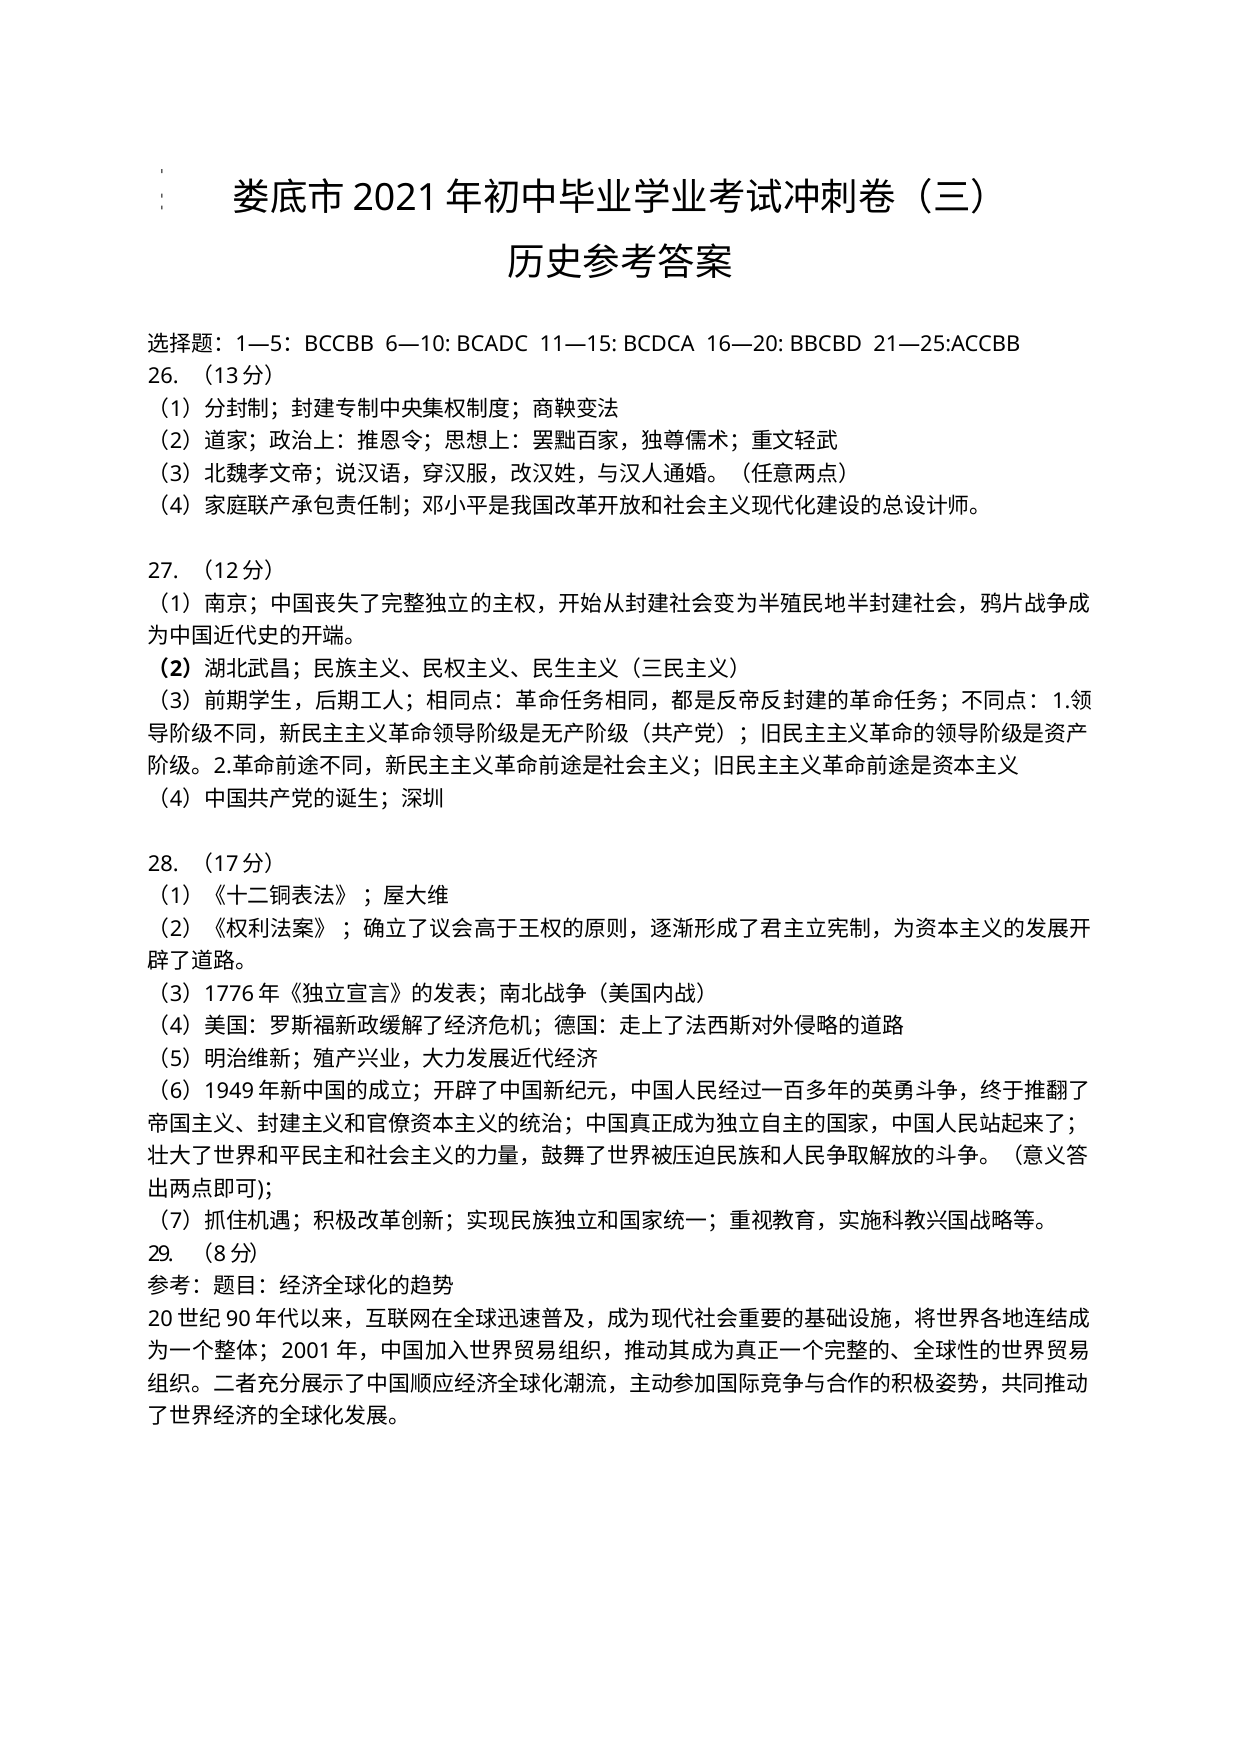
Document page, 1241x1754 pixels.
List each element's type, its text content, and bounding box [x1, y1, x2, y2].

list （13分） [148, 358, 1092, 391]
text 选择题：1—5：BCCBB 6—10: BCADC 11—15: BCDCA 16—20: BBCBD 21—25:ACCBB [148, 326, 1092, 358]
text 历史参考答案 [148, 227, 1092, 292]
list 北魏孝文帝；说汉语，穿汉服，改汉姓，与汉人通婚。（任意两点） [148, 456, 1092, 488]
text 娄底市2021年初中毕业学业考试冲刺卷（三） [148, 162, 1092, 227]
text 参考：题目：经济全球化的趋势 [148, 1268, 1092, 1301]
list 明治维新；殖产兴业，大力发展近代经济 [148, 1041, 1092, 1073]
list 抓住机遇；积极改革创新；实现民族独立和国家统一；重视教育，实施科教兴国战略等。 [148, 1203, 1092, 1236]
list 前期学生，后期工人；相同点：革命任务相同，都是反帝反封建的革命任务；不同点：1.领导阶级不同，新民主主义革命领导阶级是无产阶级（共产党）；旧民主主义革命的领导阶级是资产阶级。2.革命前途不同，新民主主义革命前途是社会主义；旧民主主义革命前途是资本主义 [148, 683, 1092, 781]
list 湖北武昌；民族主义、民权主义、民生主义（三民主义） [148, 651, 1092, 683]
list 道家；政治上：推恩令；思想上：罢黜百家，独尊儒术；重文轻武 [148, 423, 1092, 456]
list 1776年《独立宣言》的发表；南北战争（美国内战） [148, 976, 1092, 1008]
text 20世纪90年代以来，互联网在全球迅速普及，成为现代社会重要的基础设施，将世界各地连结成为一个整体；2001年，中国加入世界贸易组织，推动其成为真正一个完整的、全球性的世界贸易组织。二者充分展示了中国顺应经济全球化潮流，主动参加国际竞争与合作的积极姿势，共同推动了世界经济的全球化发展。 [148, 1301, 1092, 1431]
list 《十二铜表法》 ；屋大维 [148, 878, 1092, 911]
list 1949年新中国的成立；开辟了中国新纪元，中国人民经过一百多年的英勇斗争，终于推翻了帝国主义、封建主义和官僚资本主义的统治；中国真正成为独立自主的国家，中国人民站起来了；壮大了世界和平民主和社会主义的力量，鼓舞了世界被压迫民族和人民争取解放的斗争。（意义答出两点即可)； [148, 1073, 1092, 1203]
list 美国：罗斯福新政缓解了经济危机；德国：走上了法西斯对外侵略的道路 [148, 1008, 1092, 1041]
list 家庭联产承包责任制；邓小平是我国改革开放和社会主义现代化建设的总设计师。 [148, 488, 1092, 521]
list 《权利法案》 ；确立了议会高于王权的原则，逐渐形成了君主立宪制，为资本主义的发展开辟了道路。 [148, 911, 1092, 976]
list （12分） [148, 553, 1092, 586]
list （17分） [148, 846, 1092, 878]
list 分封制；封建专制中央集权制度；商鞅变法 [148, 391, 1092, 423]
list 南京；中国丧失了完整独立的主权，开始从封建社会变为半殖民地半封建社会，鸦片战争成为中国近代史的开端。 [148, 586, 1092, 651]
list 中国共产党的诞生；深圳 [148, 781, 1092, 813]
list （8分） [148, 1236, 1092, 1268]
